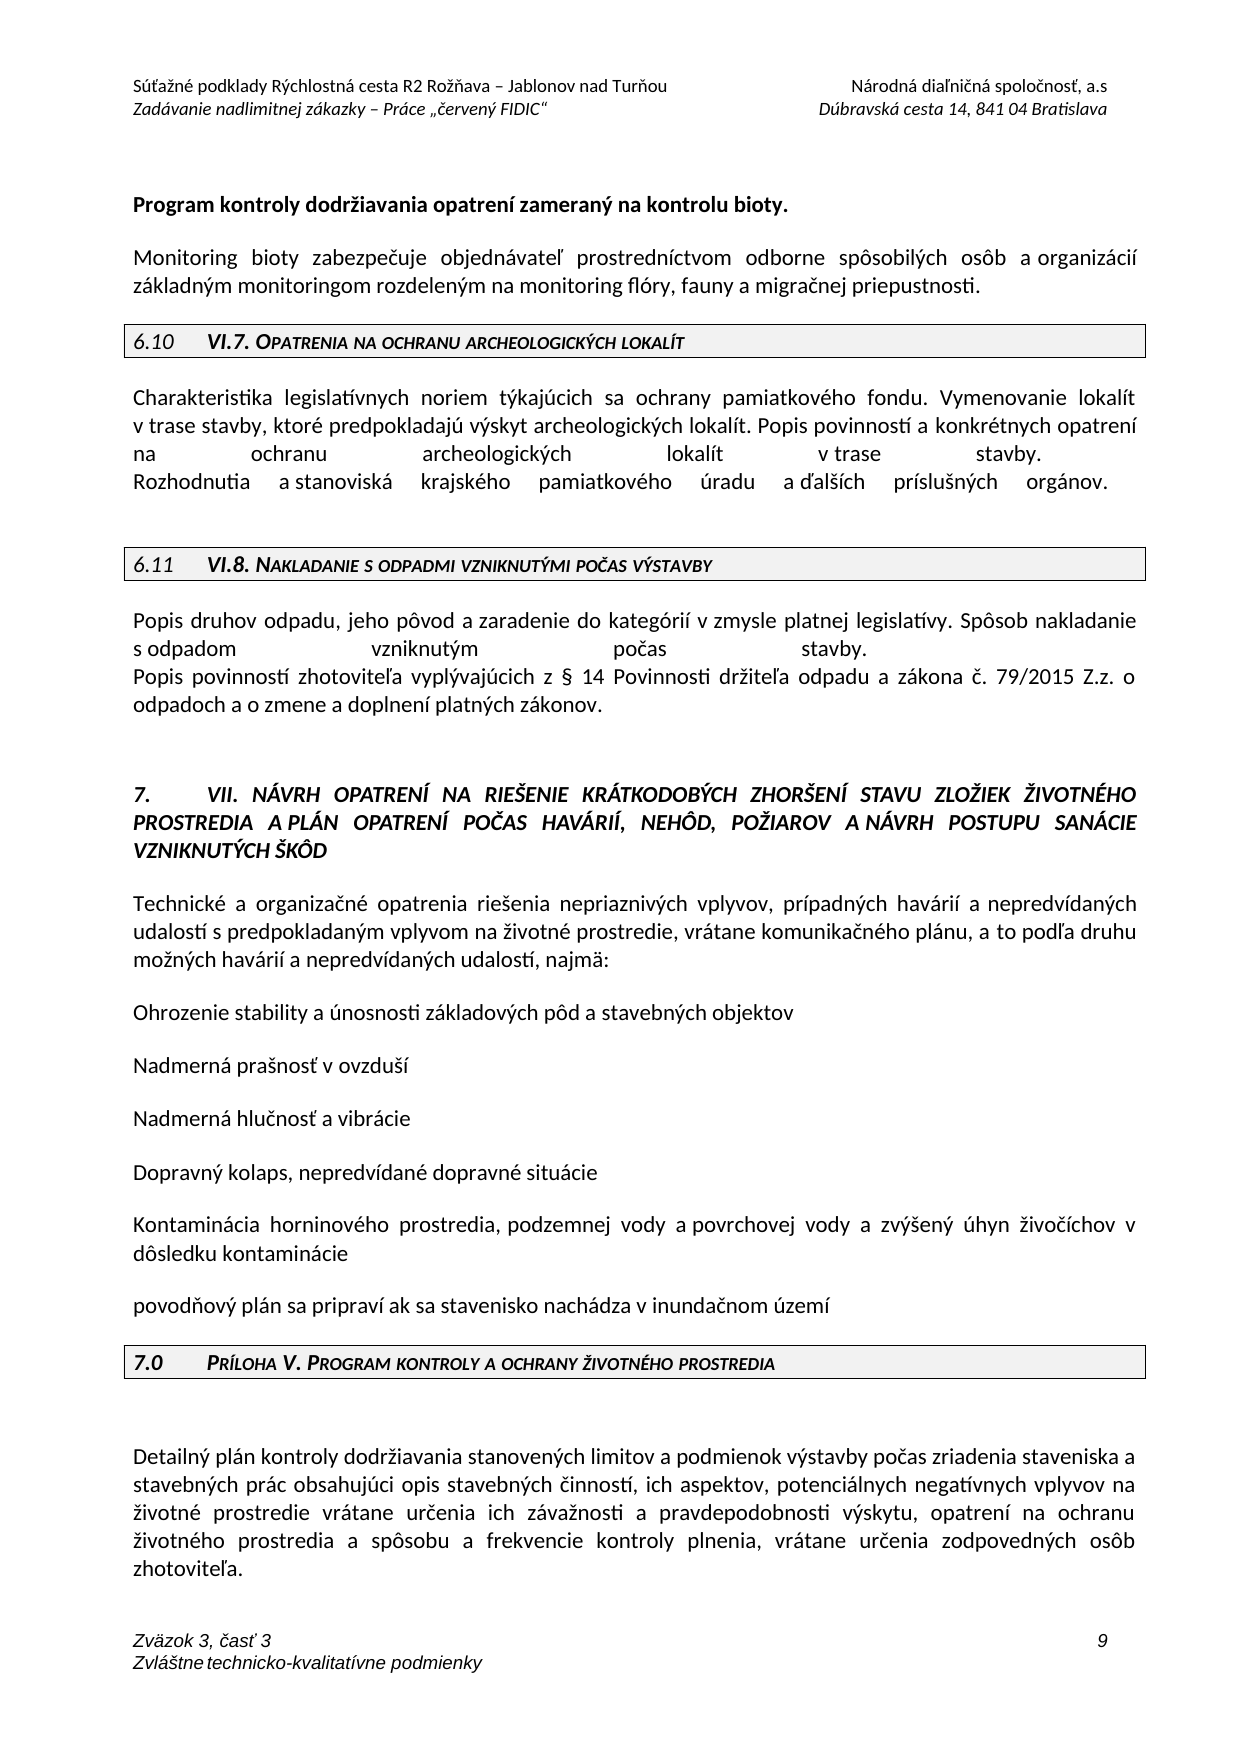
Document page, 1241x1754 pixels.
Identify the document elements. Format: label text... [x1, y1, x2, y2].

subtitle Príloha V. Program kontroly a ochrany životného prostredia [125, 1346, 1145, 1378]
text povodňový plán sa pripraví ak sa stavenisko nachádza v inundačnom území [133, 1292, 1137, 1320]
text Nadmerná prašnosť v ovzduší [133, 1052, 1137, 1079]
text Program kontroly dodržiavania opatrení zameraný na kontrolu bioty. [133, 190, 1137, 218]
text Dopravný kolaps, nepredvídané dopravné situácie [133, 1158, 1137, 1186]
text Detailný plán kontroly dodržiavania stanovených limitov a podmienok výstavby počas zriadenia staveniska a stavebných prác obsahujúci opis stavebných činností, ich aspektov, potenciálnych negatívnych vplyvov na životné prostredie vrátane určenia ich závažnosti a pravdepodobnosti výskytu, opatrení na ochranu životného prostredia a spôsobu a frekvencie kontroly plnenia, vrátane určenia zodpovedných osôb zhotoviteľa. [133, 1442, 1137, 1582]
subtitle VII. Návrh opatrení na riešenie krátkodobých zhoršení stavu zložiek životného prostredia a Plán opatrení počas havárií, nehôd, požiarov a návrh postupu sanácie vzniknutých škôd [133, 780, 1137, 864]
text Monitoring bioty zabezpečuje objednávateľ prostredníctvom odborne spôsobilých osôb a organizácií základným monitoringom rozdeleným na monitoring flóry, fauny a migračnej priepustnosti. [133, 243, 1137, 299]
text Popis druhov odpadu, jeho pôvod a zaradenie do kategórií v zmysle platnej legislatívy. Spôsob nakladanie s odpadom vzniknutým počas stavby. Popis povinností zhotoviteľa vyplývajúcich z § 14 Povinnosti držiteľa odpadu a zákona č. 79/2015 Z.z. o odpadoch a o zmene a doplnení platných zákonov. [133, 606, 1137, 718]
text Charakteristika legislatívnych noriem týkajúcich sa ochrany pamiatkového fondu. Vymenovanie lokalít v trase stavby, ktoré predpokladajú výskyt archeologických lokalít. Popis povinností a konkrétnych opatrení na ochranu archeologických lokalít v trase stavby. Rozhodnutia a stanoviská krajského pamiatkového úradu a ďalších príslušných orgánov. [133, 383, 1137, 522]
subtitle VI.7. Opatrenia na ochranu archeologických lokalít [125, 325, 1145, 357]
text Kontaminácia horninového prostredia, podzemnej vody a povrchovej vody a zvýšený úhyn živočíchov v dôsledku kontaminácie [133, 1211, 1137, 1267]
text Nadmerná hlučnosť a vibrácie [133, 1104, 1137, 1133]
text Ohrozenie stability a únosnosti základových pôd a stavebných objektov [133, 998, 1137, 1027]
subtitle VI.8. Nakladanie s odpadmi vzniknutými počas výstavby [125, 548, 1145, 580]
text Technické a organizačné opatrenia riešenia nepriaznivých vplyvov, prípadných havárií a nepredvídaných udalostí s predpokladaným vplyvom na životné prostredie, vrátane komunikačného plánu, a to podľa druhu možných havárií a nepredvídaných udalostí, najmä: [133, 889, 1137, 973]
